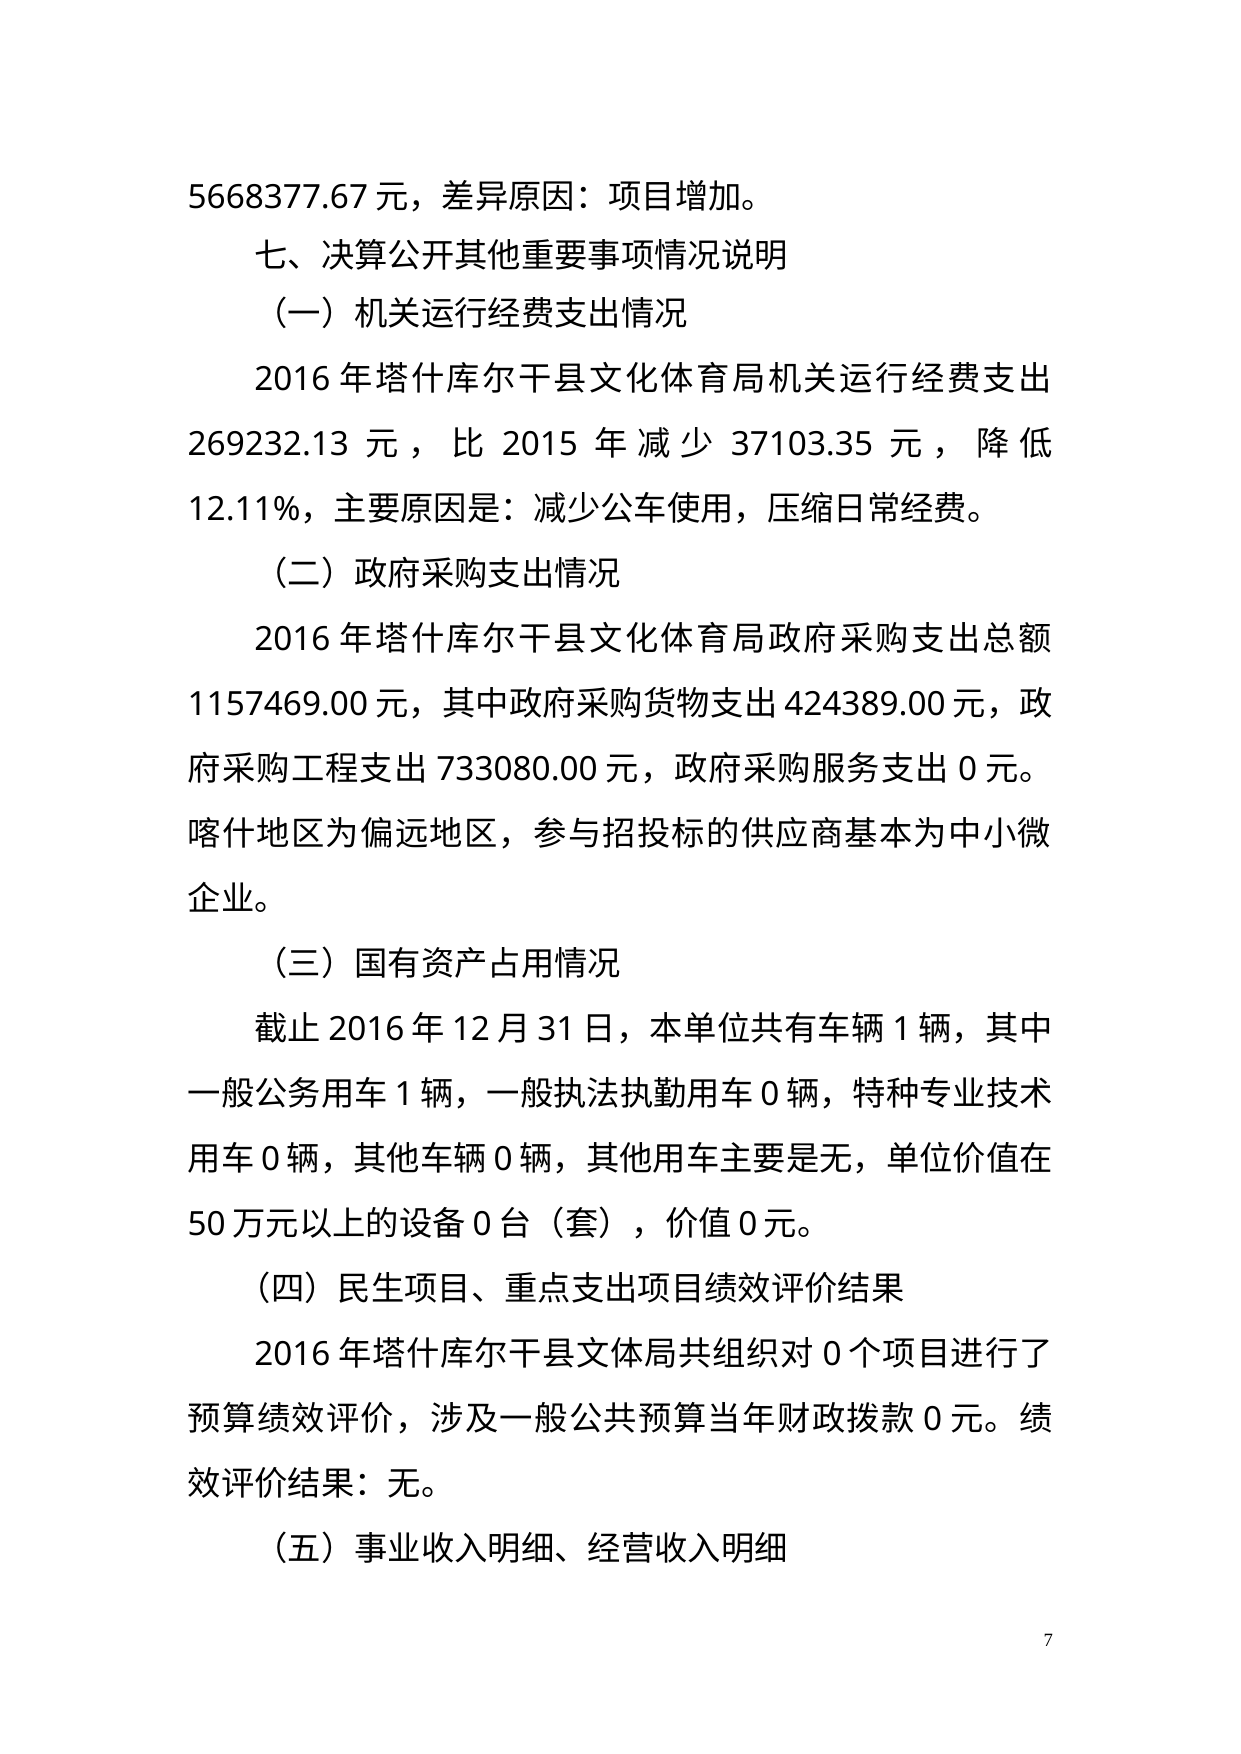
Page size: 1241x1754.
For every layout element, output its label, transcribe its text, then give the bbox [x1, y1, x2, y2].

text （四）民生项目、重点支出项目绩效评价结果 [187, 1254, 1053, 1319]
text 截止2016年12月31日，本单位共有车辆1辆，其中一般公务用车1辆，一般执法执勤用车0辆，特种专业技术用车0辆，其他车辆0辆，其他用车主要是无，单位价值在50万元以上的设备0台（套），价值0元。 [187, 994, 1053, 1254]
text （一）机关运行经费支出情况 [187, 279, 1053, 344]
text （三）国有资产占用情况 [187, 929, 1053, 994]
text 2016年塔什库尔干县文化体育局机关运行经费支出269232.13元，比2015年减少37103.35元，降低12.11%，主要原因是：减少公车使用，压缩日常经费。 [187, 344, 1053, 539]
text （五）事业收入明细、经营收入明细 [187, 1514, 1053, 1579]
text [187, 162, 1053, 220]
text 2016年塔什库尔干县文体局共组织对0个项目进行了预算绩效评价，涉及一般公共预算当年财政拨款0元。绩效评价结果：无。 [187, 1319, 1053, 1514]
text 七、决算公开其他重要事项情况说明 [187, 220, 1053, 279]
text （二）政府采购支出情况 [187, 539, 1053, 604]
text 2016年塔什库尔干县文化体育局政府采购支出总额1157469.00元，其中政府采购货物支出424389.00元，政府采购工程支出733080.00元，政府采购服务支出0元。喀什地区为偏远地区，参与招投标的供应商基本为中小微企业。 [187, 604, 1053, 929]
